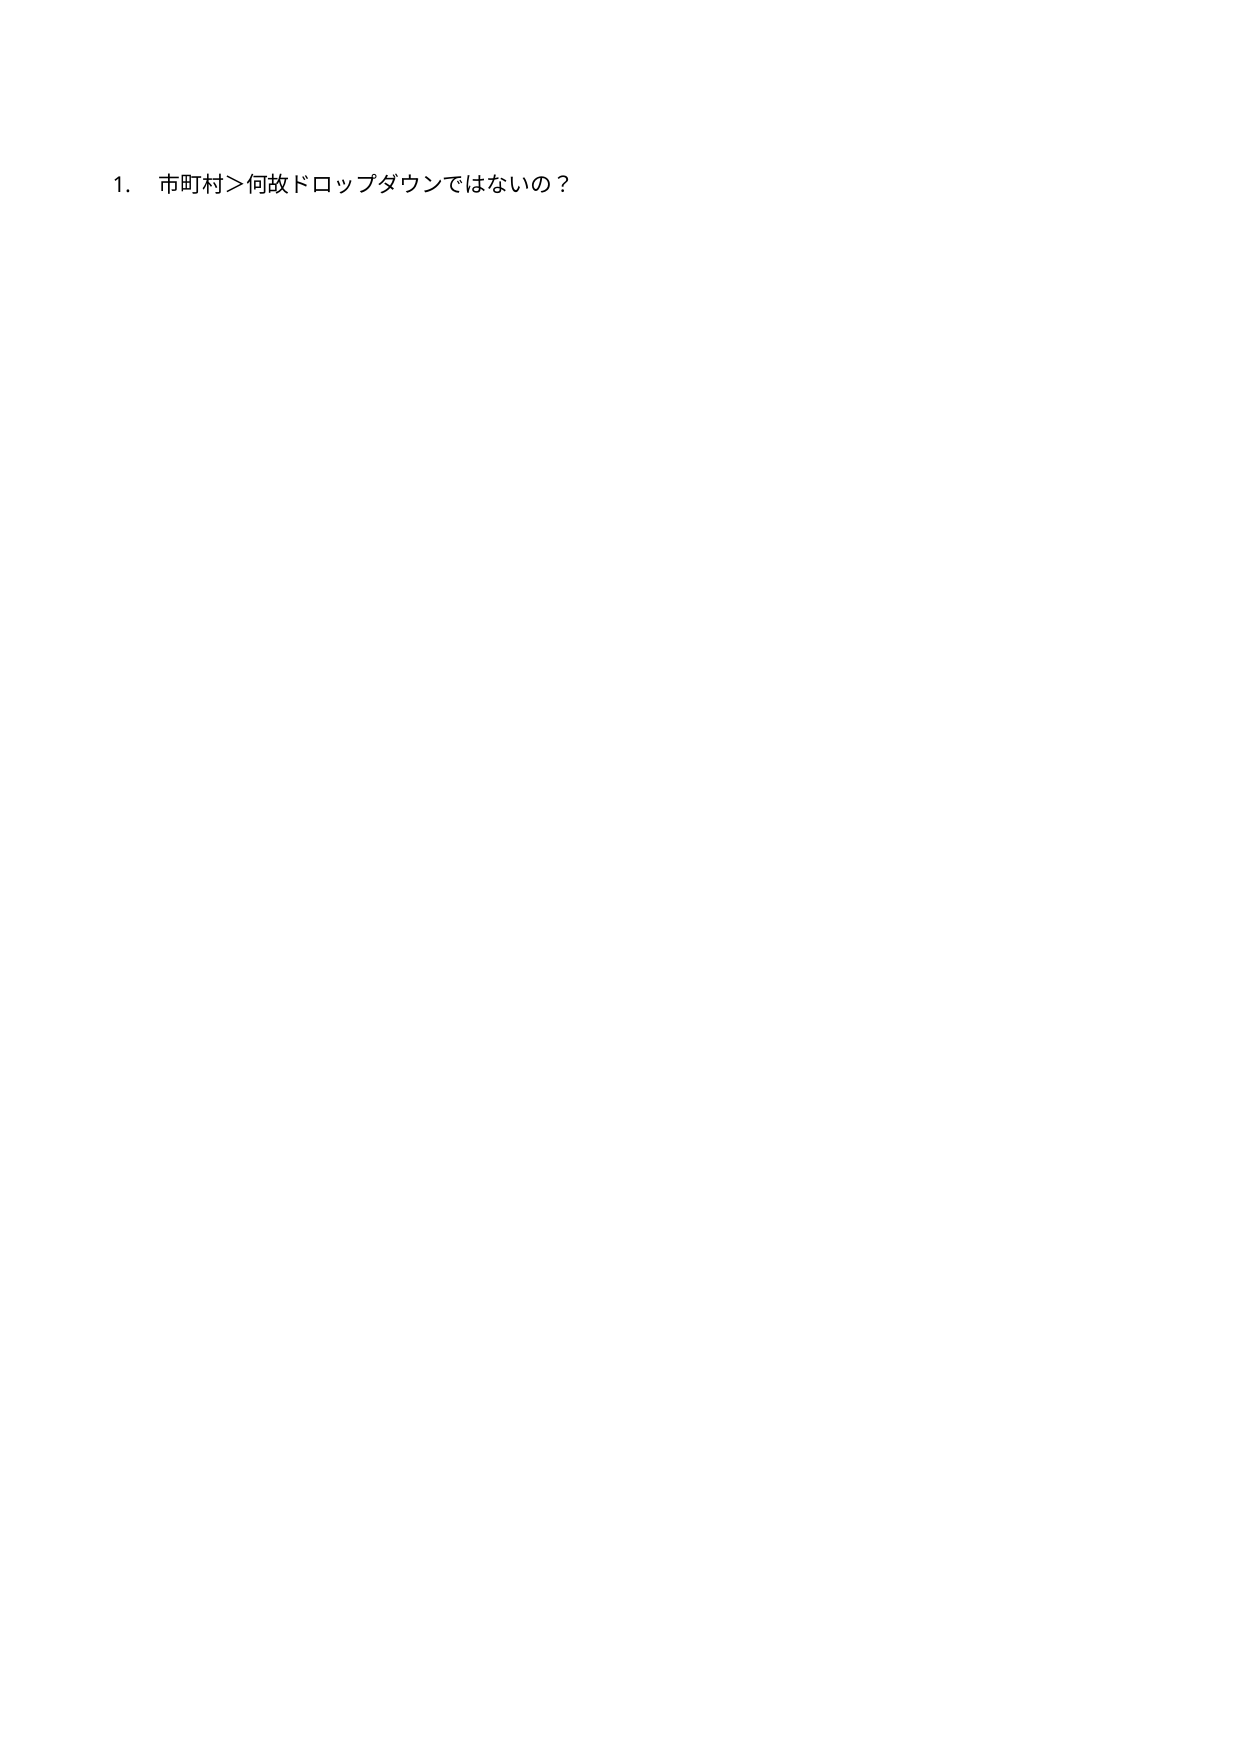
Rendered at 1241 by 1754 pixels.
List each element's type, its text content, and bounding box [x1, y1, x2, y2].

list 市町村＞何故ドロップダウンではないの？ [112, 164, 1128, 202]
